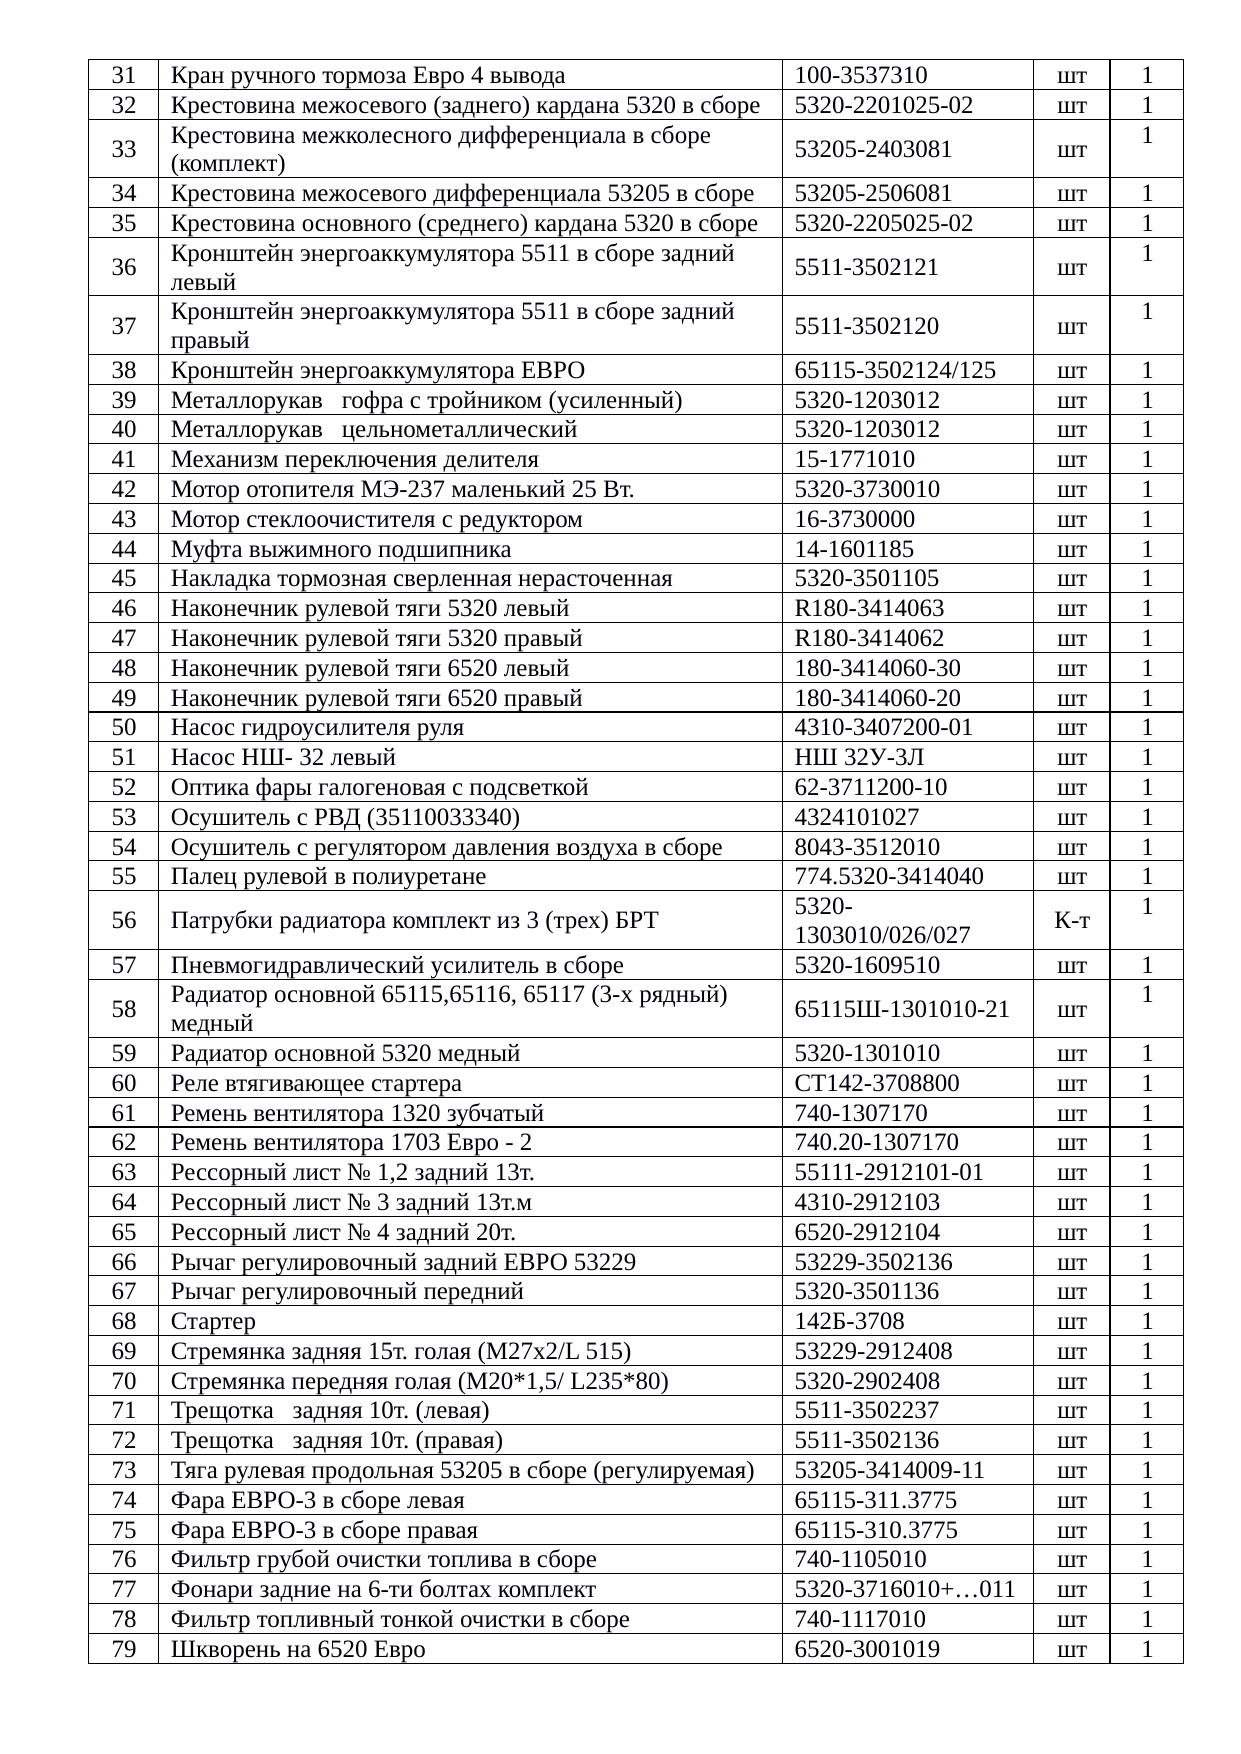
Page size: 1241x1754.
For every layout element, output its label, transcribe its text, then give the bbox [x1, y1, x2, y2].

table_cell Крестовина основного (среднего) кардана 5320 в сборе [159, 208, 782, 237]
table_cell 1 [1111, 1128, 1183, 1156]
table_cell Накладка тормозная сверленная нерасточенная [159, 564, 782, 592]
table_cell 1 [1111, 1306, 1183, 1335]
table_cell 74 [89, 1485, 158, 1514]
table_cell шт [1034, 1425, 1109, 1454]
table_cell 65115-311.3775 [783, 1485, 1033, 1514]
table_cell 42 [89, 474, 158, 503]
table_cell 36 [89, 238, 158, 295]
table_cell 1 [1111, 653, 1183, 682]
table_cell Фильтр топливный тонкой очистки в сборе [159, 1604, 782, 1633]
table_cell шт [1034, 1604, 1109, 1633]
table_cell 60 [89, 1068, 158, 1097]
table_cell 50 [89, 713, 158, 741]
table_cell 1 [1111, 623, 1183, 652]
table_cell шт [1034, 832, 1109, 860]
table_cell 41 [89, 444, 158, 473]
table_cell Наконечник рулевой тяги 5320 левый [159, 593, 782, 622]
table_cell 55111-2912101-01 [783, 1157, 1033, 1186]
table_cell 1 [1111, 1425, 1183, 1454]
table_cell 1 [1111, 1098, 1183, 1126]
table_cell 56 [89, 891, 158, 949]
table_cell Трещотка задняя 10т. (правая) [159, 1425, 782, 1454]
table_cell 1 [1111, 1187, 1183, 1216]
table_cell К-т [1034, 891, 1109, 949]
table_cell 70 [89, 1366, 158, 1394]
table_cell 46 [89, 593, 158, 622]
table_cell Мотор стеклоочистителя с редуктором [159, 504, 782, 533]
table_cell 1 [1111, 90, 1183, 119]
table_cell шт [1034, 178, 1109, 207]
table_cell шт [1034, 208, 1109, 237]
table_cell Металлорукав гофра с тройником (усиленный) [159, 385, 782, 413]
table_cell 71 [89, 1396, 158, 1424]
table_cell шт [1034, 861, 1109, 890]
table_cell 1 [1111, 861, 1183, 890]
table_cell 740-1117010 [783, 1604, 1033, 1633]
table_cell 4324101027 [783, 802, 1033, 831]
table_cell 53 [89, 802, 158, 831]
table_cell Наконечник рулевой тяги 5320 правый [159, 623, 782, 652]
table_cell Тяга рулевая продольная 53205 в сборе (регулируемая) [159, 1455, 782, 1484]
table_cell 1 [1111, 1604, 1183, 1633]
table_cell 53229-2912408 [783, 1336, 1033, 1365]
table_cell Мотор отопителя МЭ-237 маленький 25 Вт. [159, 474, 782, 503]
table_cell СТ142-3708800 [783, 1068, 1033, 1097]
table_cell 1 [1111, 980, 1183, 1037]
table_cell шт [1034, 683, 1109, 711]
table_cell 5320-3730010 [783, 474, 1033, 503]
table_cell Стремянка задняя 15т. голая (М27х2/L 515) [159, 1336, 782, 1365]
table_cell Кран ручного тормоза Евро 4 вывода [159, 60, 782, 89]
table_cell шт [1034, 1068, 1109, 1097]
table_cell шт [1034, 1634, 1109, 1663]
table_cell шт [1034, 802, 1109, 831]
table_cell Муфта выжимного подшипника [159, 534, 782, 562]
table_cell 1 [1111, 891, 1183, 949]
table_cell 73 [89, 1455, 158, 1484]
table_cell 6520-2912104 [783, 1217, 1033, 1246]
table_cell 64 [89, 1187, 158, 1216]
table_cell 1 [1111, 238, 1183, 295]
table_cell Осушитель с регулятором давления воздуха в сборе [159, 832, 782, 860]
table_cell 1 [1111, 950, 1183, 978]
table_cell 774.5320-3414040 [783, 861, 1033, 890]
table_cell 740-1105010 [783, 1545, 1033, 1573]
table_cell Патрубки радиатора комплект из 3 (трех) БРТ [159, 891, 782, 949]
table_cell шт [1034, 444, 1109, 473]
table_cell Радиатор основной 5320 медный [159, 1038, 782, 1067]
table_cell 1 [1111, 1336, 1183, 1365]
table_cell шт [1034, 355, 1109, 384]
table_cell 59 [89, 1038, 158, 1067]
table_cell шт [1034, 1306, 1109, 1335]
table_cell 35 [89, 208, 158, 237]
table_cell шт [1034, 1574, 1109, 1603]
table_cell 1 [1111, 713, 1183, 741]
table_cell R180-3414063 [783, 593, 1033, 622]
table_cell 65115-310.3775 [783, 1515, 1033, 1543]
table_cell 1 [1111, 1574, 1183, 1603]
table_cell 32 [89, 90, 158, 119]
table_cell 5320-2201025-02 [783, 90, 1033, 119]
table_cell 62 [89, 1128, 158, 1156]
table_cell 100-3537310 [783, 60, 1033, 89]
table_cell Радиатор основной 65115,65116, 65117 (3-х рядный) медный [159, 980, 782, 1037]
table_cell 1 [1111, 385, 1183, 413]
table_cell шт [1034, 1336, 1109, 1365]
table_cell 1 [1111, 772, 1183, 801]
table_cell 16-3730000 [783, 504, 1033, 533]
table_cell 58 [89, 980, 158, 1037]
table_cell 79 [89, 1634, 158, 1663]
table_cell 47 [89, 623, 158, 652]
table_cell 1 [1111, 1634, 1183, 1663]
table_cell Фонари задние на 6-ти болтах комплект [159, 1574, 782, 1603]
table_cell 1 [1111, 593, 1183, 622]
table_cell 5320-1609510 [783, 950, 1033, 978]
table_cell Рычаг регулировочный задний ЕВРО 53229 [159, 1247, 782, 1275]
table_cell шт [1034, 415, 1109, 443]
table_cell 57 [89, 950, 158, 978]
table_cell шт [1034, 950, 1109, 978]
table_cell 1 [1111, 1276, 1183, 1305]
table_cell 4310-2912103 [783, 1187, 1033, 1216]
table_cell 1 [1111, 208, 1183, 237]
table_cell 37 [89, 296, 158, 354]
table_cell шт [1034, 296, 1109, 354]
table_cell Реле втягивающее стартера [159, 1068, 782, 1097]
table_cell шт [1034, 1515, 1109, 1543]
table_cell 61 [89, 1098, 158, 1126]
table_cell 5320-2902408 [783, 1366, 1033, 1394]
table_cell 1 [1111, 1545, 1183, 1573]
table_cell шт [1034, 1396, 1109, 1424]
table_cell 1 [1111, 178, 1183, 207]
table_cell 1 [1111, 683, 1183, 711]
table_cell 53205-2506081 [783, 178, 1033, 207]
table_cell 78 [89, 1604, 158, 1633]
table_cell 1 [1111, 1515, 1183, 1543]
table_cell 142Б-3708 [783, 1306, 1033, 1335]
table_cell Механизм переключения делителя [159, 444, 782, 473]
table_cell 40 [89, 415, 158, 443]
table_cell Крестовина межколесного дифференциала в сборе (комплект) [159, 120, 782, 177]
table_cell 65115Ш-1301010-21 [783, 980, 1033, 1037]
table_cell шт [1034, 742, 1109, 771]
table_cell шт [1034, 1247, 1109, 1275]
table_cell 6520-3001019 [783, 1634, 1033, 1663]
table_cell Рычаг регулировочный передний [159, 1276, 782, 1305]
table_cell шт [1034, 385, 1109, 413]
table_cell 1 [1111, 564, 1183, 592]
table_cell шт [1034, 713, 1109, 741]
table_cell 55 [89, 861, 158, 890]
table_cell 68 [89, 1306, 158, 1335]
table_cell 1 [1111, 444, 1183, 473]
table_cell Рессорный лист № 4 задний 20т. [159, 1217, 782, 1246]
table_cell 1 [1111, 1247, 1183, 1275]
table_cell 77 [89, 1574, 158, 1603]
table_cell Наконечник рулевой тяги 6520 правый [159, 683, 782, 711]
table_cell 1 [1111, 1455, 1183, 1484]
table_cell 5320-1301010 [783, 1038, 1033, 1067]
table_cell 43 [89, 504, 158, 533]
table_cell 1 [1111, 1366, 1183, 1394]
table_cell 31 [89, 60, 158, 89]
table_cell 180-3414060-30 [783, 653, 1033, 682]
table_cell 75 [89, 1515, 158, 1543]
table_cell шт [1034, 1098, 1109, 1126]
table_cell шт [1034, 1157, 1109, 1186]
table_cell 65115-3502124/125 [783, 355, 1033, 384]
table_cell Крестовина межосевого (заднего) кардана 5320 в сборе [159, 90, 782, 119]
table_cell Осушитель с РВД (35110033340) [159, 802, 782, 831]
table_cell шт [1034, 238, 1109, 295]
table_cell 54 [89, 832, 158, 860]
table_cell 34 [89, 178, 158, 207]
table_cell шт [1034, 474, 1109, 503]
table_cell Кронштейн энергоаккумулятора 5511 в сборе задний левый [159, 238, 782, 295]
table_cell шт [1034, 1217, 1109, 1246]
table_cell шт [1034, 1276, 1109, 1305]
table_cell 5320-1303010/026/027 [783, 891, 1033, 949]
table_cell Крестовина межосевого дифференциала 53205 в сборе [159, 178, 782, 207]
table_cell 33 [89, 120, 158, 177]
table_cell Трещотка задняя 10т. (левая) [159, 1396, 782, 1424]
table_cell 5320-1203012 [783, 385, 1033, 413]
table_cell 53205-3414009-11 [783, 1455, 1033, 1484]
table_cell шт [1034, 980, 1109, 1037]
table_cell 1 [1111, 60, 1183, 89]
table_cell Фара ЕВРО-3 в сборе левая [159, 1485, 782, 1514]
table_cell Шкворень на 6520 Евро [159, 1634, 782, 1663]
table_cell 5320-3716010+…011 [783, 1574, 1033, 1603]
table_cell 5320-3501136 [783, 1276, 1033, 1305]
table_cell 51 [89, 742, 158, 771]
table_cell 1 [1111, 504, 1183, 533]
table_cell 740.20-1307170 [783, 1128, 1033, 1156]
table_cell 53229-3502136 [783, 1247, 1033, 1275]
table_cell Стремянка передняя голая (М20*1,5/ L235*80) [159, 1366, 782, 1394]
table_cell Стартер [159, 1306, 782, 1335]
table_cell 39 [89, 385, 158, 413]
table_cell Металлорукав цельнометаллический [159, 415, 782, 443]
table_cell 1 [1111, 120, 1183, 177]
table_cell 1 [1111, 1038, 1183, 1067]
table_cell 72 [89, 1425, 158, 1454]
table_cell шт [1034, 564, 1109, 592]
table_cell шт [1034, 1366, 1109, 1394]
table_cell шт [1034, 1545, 1109, 1573]
table_cell 5511-3502136 [783, 1425, 1033, 1454]
table_cell шт [1034, 772, 1109, 801]
table_cell Наконечник рулевой тяги 6520 левый [159, 653, 782, 682]
table_cell 8043-3512010 [783, 832, 1033, 860]
table_cell 5320-3501105 [783, 564, 1033, 592]
table_cell шт [1034, 90, 1109, 119]
table_cell 1 [1111, 415, 1183, 443]
table_cell 1 [1111, 1396, 1183, 1424]
table_cell 5511-3502237 [783, 1396, 1033, 1424]
table_cell Оптика фары галогеновая с подсветкой [159, 772, 782, 801]
table_cell 1 [1111, 1068, 1183, 1097]
table_cell Кронштейн энергоаккумулятора 5511 в сборе задний правый [159, 296, 782, 354]
table_cell шт [1034, 120, 1109, 177]
table_cell 52 [89, 772, 158, 801]
table_cell Насос НШ- 32 левый [159, 742, 782, 771]
table_cell шт [1034, 504, 1109, 533]
table_cell 1 [1111, 355, 1183, 384]
table_cell шт [1034, 1485, 1109, 1514]
table_cell 45 [89, 564, 158, 592]
table_cell 38 [89, 355, 158, 384]
table_cell 1 [1111, 832, 1183, 860]
table_cell 1 [1111, 742, 1183, 771]
table_cell 4310-3407200-01 [783, 713, 1033, 741]
table_cell Пневмогидравлический усилитель в сборе [159, 950, 782, 978]
table_cell Ремень вентилятора 1703 Евро - 2 [159, 1128, 782, 1156]
table_cell 67 [89, 1276, 158, 1305]
table_cell 5511-3502120 [783, 296, 1033, 354]
table_cell 48 [89, 653, 158, 682]
table_cell шт [1034, 1038, 1109, 1067]
table_cell шт [1034, 653, 1109, 682]
table_cell 740-1307170 [783, 1098, 1033, 1126]
table_cell 5320-1203012 [783, 415, 1033, 443]
table_cell шт [1034, 60, 1109, 89]
table_cell Насос гидроусилителя руля [159, 713, 782, 741]
table_cell 1 [1111, 1217, 1183, 1246]
table_cell 66 [89, 1247, 158, 1275]
table_cell 1 [1111, 1157, 1183, 1186]
table_cell Фара ЕВРО-3 в сборе правая [159, 1515, 782, 1543]
table_cell 1 [1111, 1485, 1183, 1514]
table_cell Ремень вентилятора 1320 зубчатый [159, 1098, 782, 1126]
table_cell Рессорный лист № 1,2 задний 13т. [159, 1157, 782, 1186]
table_cell 1 [1111, 296, 1183, 354]
table_cell шт [1034, 623, 1109, 652]
table_cell шт [1034, 593, 1109, 622]
table_cell Палец рулевой в полиуретане [159, 861, 782, 890]
table_cell R180-3414062 [783, 623, 1033, 652]
table_cell 69 [89, 1336, 158, 1365]
table_cell 53205-2403081 [783, 120, 1033, 177]
table_cell 180-3414060-20 [783, 683, 1033, 711]
table_cell 1 [1111, 802, 1183, 831]
table_cell Кронштейн энергоаккумулятора ЕВРО [159, 355, 782, 384]
table_cell НШ 32У-3Л [783, 742, 1033, 771]
table_cell 49 [89, 683, 158, 711]
table_cell Фильтр грубой очистки топлива в сборе [159, 1545, 782, 1573]
table_cell 44 [89, 534, 158, 562]
table_cell 76 [89, 1545, 158, 1573]
table_cell шт [1034, 1455, 1109, 1484]
table_cell 65 [89, 1217, 158, 1246]
table_cell 14-1601185 [783, 534, 1033, 562]
table_cell 63 [89, 1157, 158, 1186]
table_cell шт [1034, 1187, 1109, 1216]
table_cell 1 [1111, 474, 1183, 503]
table_cell 5320-2205025-02 [783, 208, 1033, 237]
table_cell шт [1034, 534, 1109, 562]
table_cell шт [1034, 1128, 1109, 1156]
table_cell 62-3711200-10 [783, 772, 1033, 801]
table_cell Рессорный лист № 3 задний 13т.м [159, 1187, 782, 1216]
table_cell 5511-3502121 [783, 238, 1033, 295]
table_cell 1 [1111, 534, 1183, 562]
table_cell 15-1771010 [783, 444, 1033, 473]
